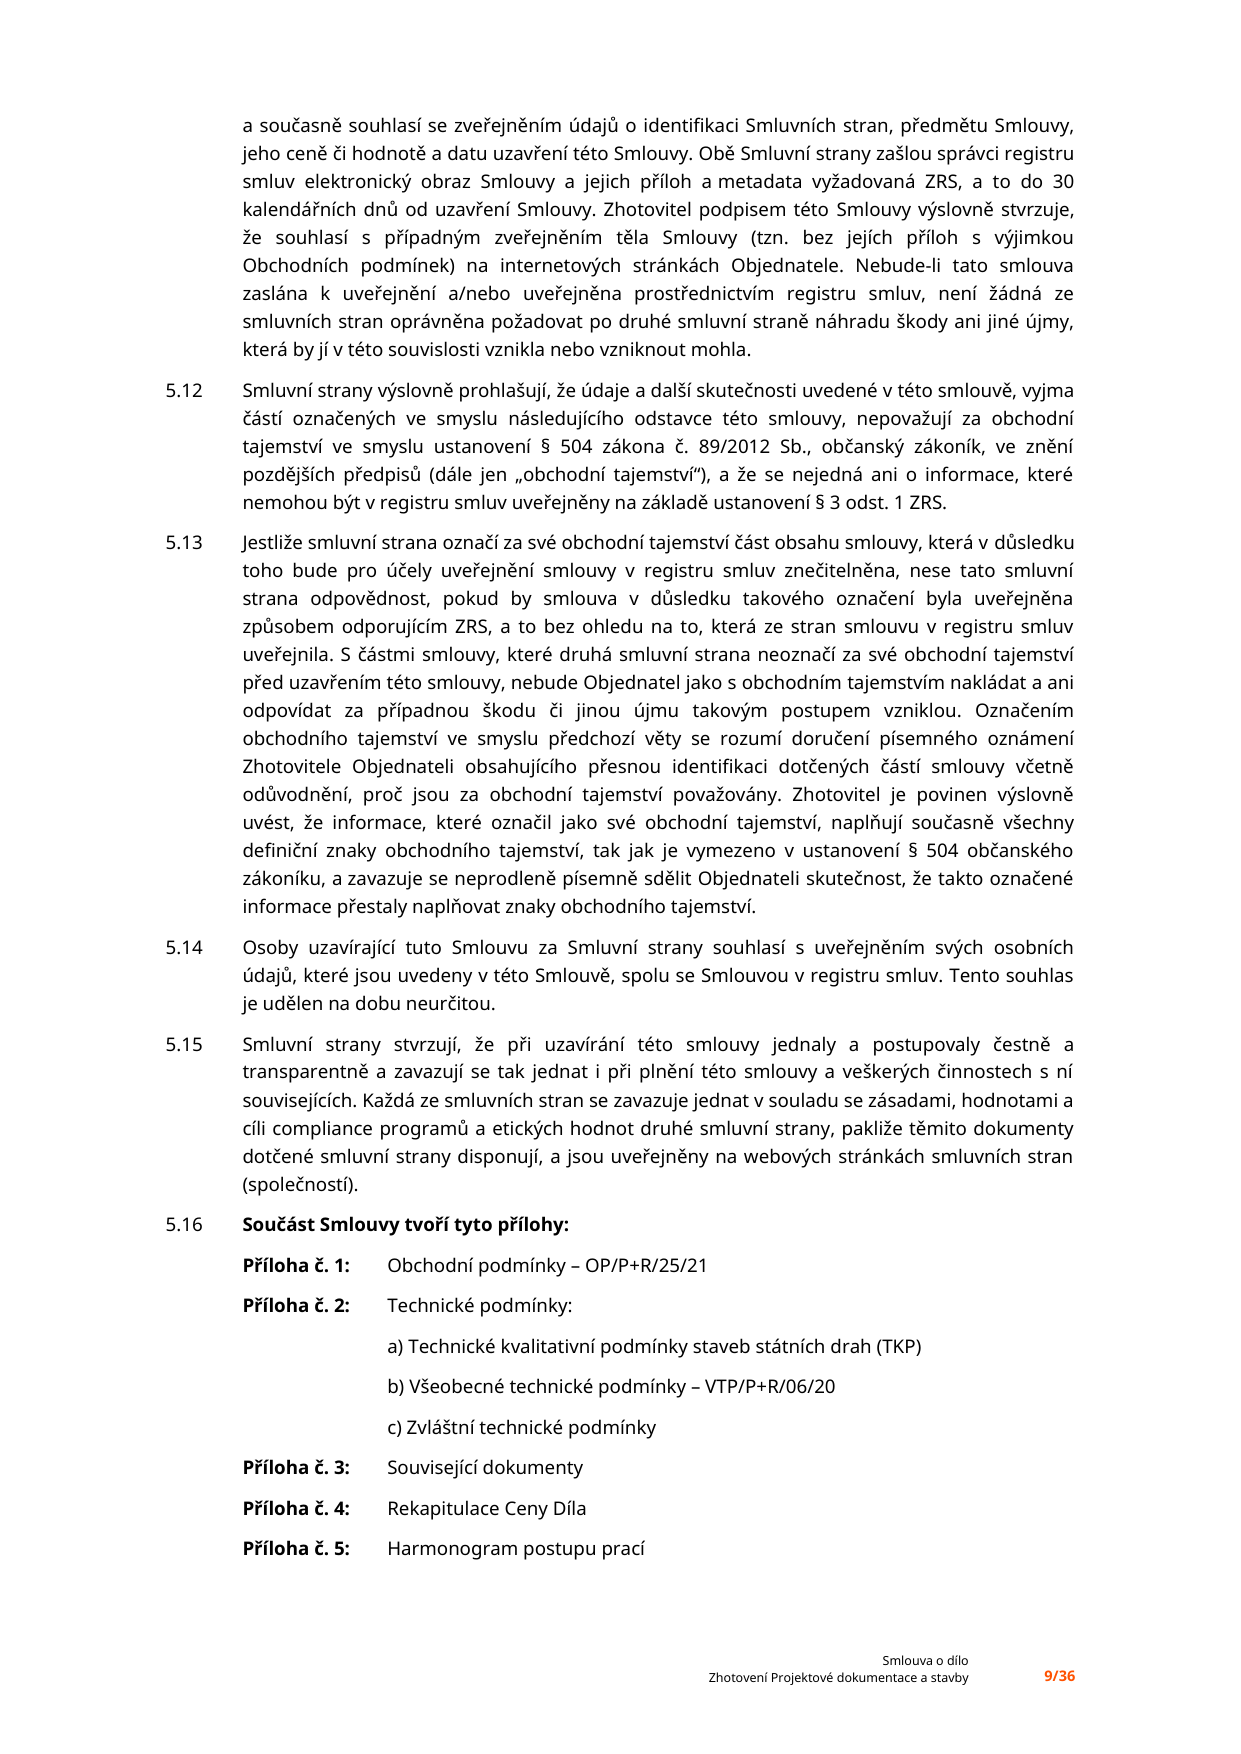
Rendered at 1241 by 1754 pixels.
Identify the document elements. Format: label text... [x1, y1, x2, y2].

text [165, 112, 1075, 362]
text Smluvní strany výslovně prohlašují, že údaje a další skutečnosti uvedené v této smlouvě, vyjma částí označených ve smyslu následujícího odstavce této smlouvy, nepovažují za obchodní tajemství ve smyslu ustanovení § 504 zákona č. 89/2012 Sb., občanský zákoník, ve znění pozdějších předpisů (dále jen „obchodní tajemství“), a že se nejedná ani o informace, které nemohou být v registru smluv uveřejněny na základě ustanovení § 3 odst. 1 ZRS. [165, 377, 1075, 514]
text Příloha č. 3: Související dokumenty [242, 1454, 1075, 1480]
text c) Zvláštní technické podmínky [387, 1414, 1075, 1439]
text Příloha č. 4: Rekapitulace Ceny Díla [242, 1495, 1075, 1521]
text b) Všeobecné technické podmínky – VTP/P+R/06/20 [387, 1373, 1075, 1399]
text Smluvní strany stvrzují, že při uzavírání této smlouvy jednaly a postupovaly čestně a transparentně a zavazují se tak jednat i při plnění této smlouvy a veškerých činnostech s ní souvisejících. Každá ze smluvních stran se zavazuje jednat v souladu se zásadami, hodnotami a cíli compliance programů a etických hodnot druhé smluvní strany, pakliže těmito dokumenty dotčené smluvní strany disponují, a jsou uveřejněny na webových stránkách smluvních stran (společností). [165, 1031, 1075, 1196]
text a) Technické kvalitativní podmínky staveb státních drah (TKP) [387, 1333, 1075, 1358]
text Příloha č. 5: Harmonogram postupu prací [242, 1536, 1075, 1561]
text Příloha č. 2: Technické podmínky: [242, 1292, 1075, 1318]
text Příloha č. 1: Obchodní podmínky – OP/P+R/25/21 [242, 1252, 1075, 1277]
text Jestliže smluvní strana označí za své obchodní tajemství část obsahu smlouvy, která v důsledku toho bude pro účely uveřejnění smlouvy v registru smluv znečitelněna, nese tato smluvní strana odpovědnost, pokud by smlouva v důsledku takového označení byla uveřejněna způsobem odporujícím ZRS, a to bez ohledu na to, která ze stran smlouvu v registru smluv uveřejnila. S částmi smlouvy, které druhá smluvní strana neoznačí za své obchodní tajemství před uzavřením této smlouvy, nebude Objednatel jako s obchodním tajemstvím nakládat a ani odpovídat za případnou škodu či jinou újmu takovým postupem vzniklou. Označením obchodního tajemství ve smyslu předchozí věty se rozumí doručení písemného oznámení Zhotovitele Objednateli obsahujícího přesnou identifikaci dotčených částí smlouvy včetně odůvodnění, proč jsou za obchodní tajemství považovány. Zhotovitel je povinen výslovně uvést, že informace, které označil jako své obchodní tajemství, naplňují současně všechny definiční znaky obchodního tajemství, tak jak je vymezeno v ustanovení § 504 občanského zákoníku, a zavazuje se neprodleně písemně sdělit Objednateli skutečnost, že takto označené informace přestaly naplňovat znaky obchodního tajemství. [165, 529, 1075, 919]
text Osoby uzavírající tuto Smlouvu za Smluvní strany souhlasí s uveřejněním svých osobních údajů, které jsou uvedeny v této Smlouvě, spolu se Smlouvou v registru smluv. Tento souhlas je udělen na dobu neurčitou. [165, 934, 1075, 1016]
text Součást Smlouvy tvoří tyto přílohy: [165, 1211, 1075, 1237]
